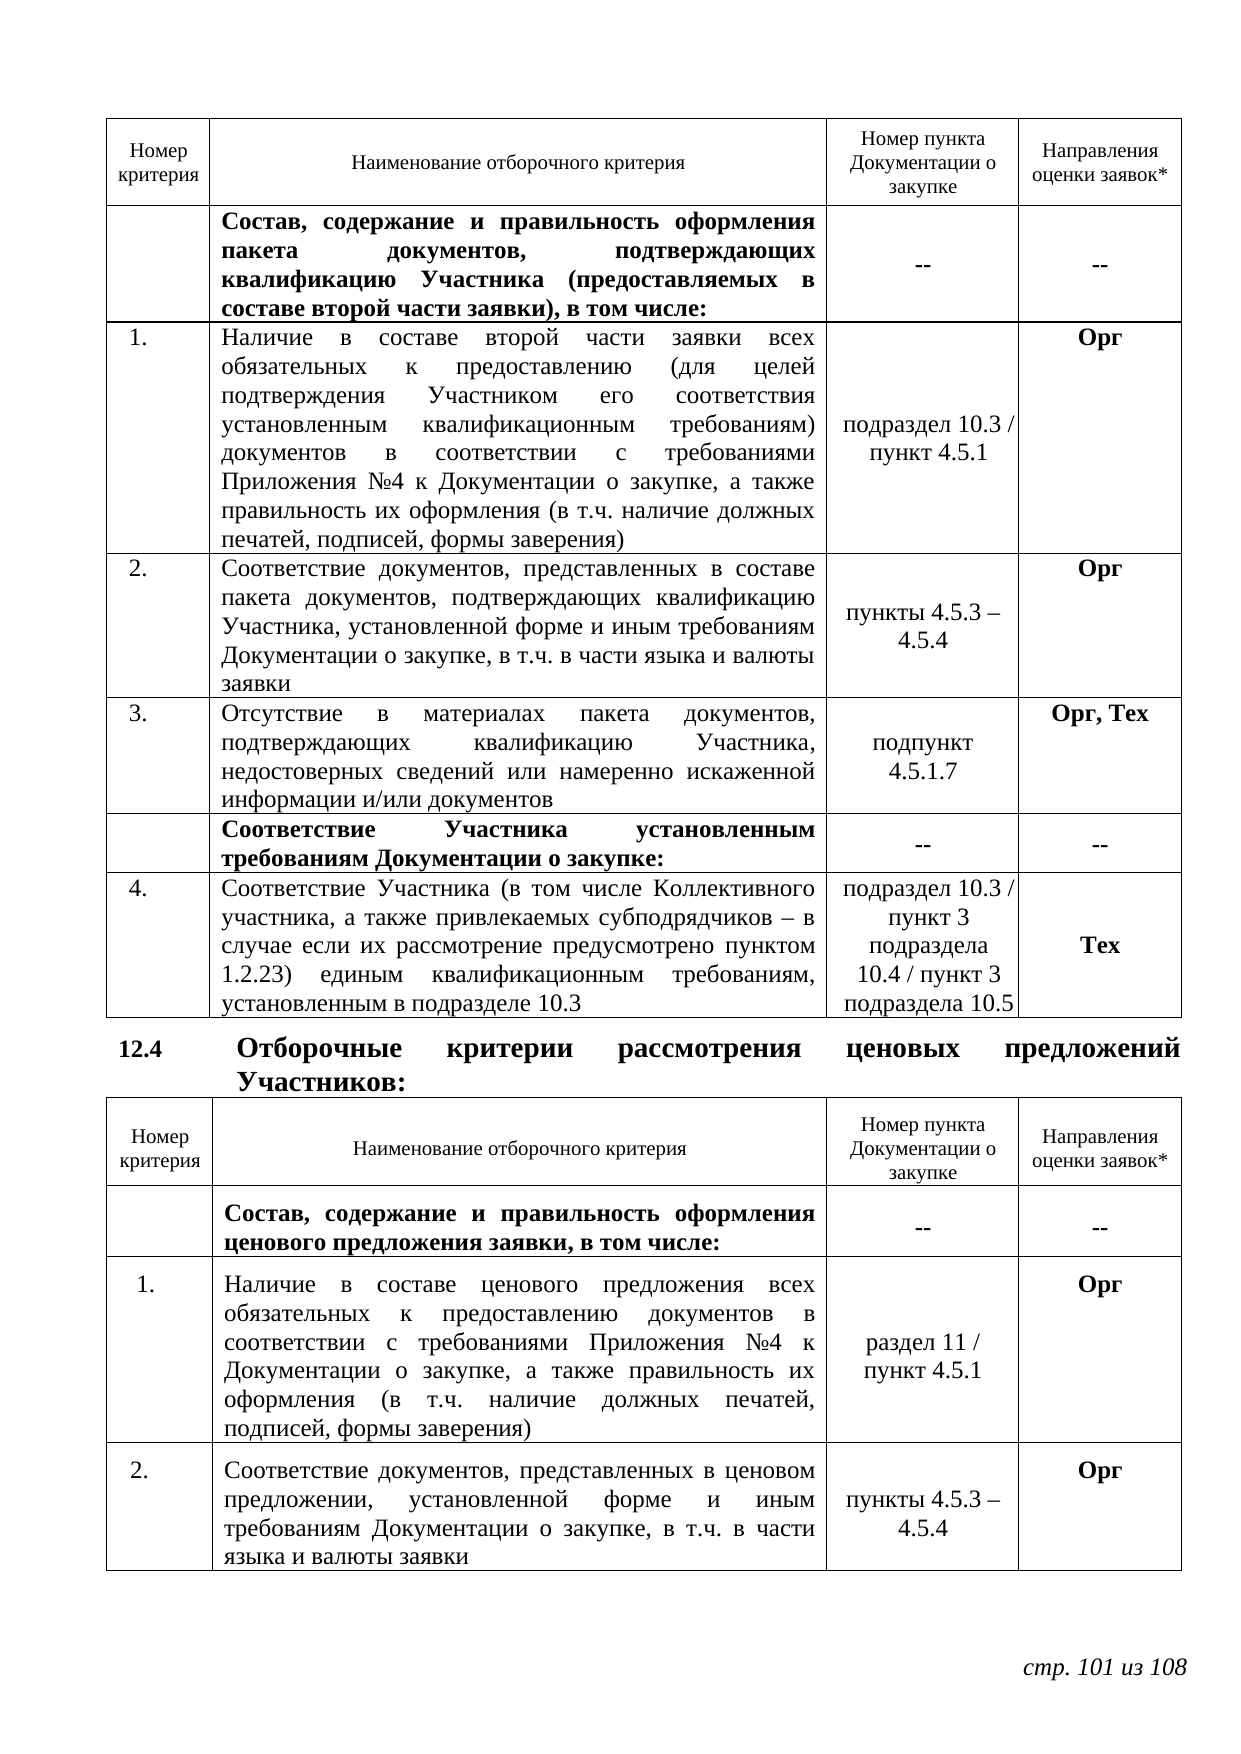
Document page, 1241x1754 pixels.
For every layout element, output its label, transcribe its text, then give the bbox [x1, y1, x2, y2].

table_cell Состав, содержание и правильность оформления пакета документов, подтверждающих квалификацию Участника (предоставляемых в составе второй части заявки), в том числе: [210, 206, 826, 321]
table_cell подраздел 10.3 / пункт 3 подраздела 10.4 / пункт 3 подраздела 10.5 [827, 873, 1018, 1017]
table_cell Орг [1019, 323, 1181, 552]
table_cell Наличие в составе второй части заявки всех обязательных к предоставлению (для целей подтверждения Участником его соответствия установленным квалификационным требованиям) документов в соответствии с требованиями Приложения №4 к Документации о закупке, а также правильность их оформления (в т.ч. наличие должных печатей, подписей, формы заверения) [210, 323, 826, 552]
table_cell Орг, Тех [1019, 698, 1181, 813]
table_cell Отсутствие в материалах пакета документов, подтверждающих квалификацию Участника, недостоверных сведений или намеренно искаженной информации и/или документов [210, 698, 826, 813]
table_cell [107, 873, 209, 1017]
table_cell Соответствие Участника (в том числе Коллективного участника, а также привлекаемых субподрядчиков – в случае если их рассмотрение предусмотрено пунктом 1.2.23) единым квалификационным требованиям, установленным в подразделе 10.3 [210, 873, 826, 1017]
table_cell [107, 206, 209, 321]
table_cell -- [1019, 1186, 1181, 1256]
table_cell -- [827, 814, 1018, 872]
table_cell Соответствие документов, представленных в ценовом предложении, установленной форме и иным требованиям Документации о закупке, в т.ч. в части языка и валюты заявки [213, 1443, 826, 1570]
table_cell Орг [1019, 1257, 1181, 1442]
table_cell пункты 4.5.3 – 4.5.4 [827, 1443, 1018, 1570]
table_cell -- [1019, 206, 1181, 321]
table_header Номер пункта Документации о закупке [827, 119, 1018, 205]
table_cell пункты 4.5.3 – 4.5.4 [827, 554, 1018, 697]
table_cell [107, 1186, 212, 1256]
table_header Наименование отборочного критерия [210, 119, 826, 205]
table_cell подраздел 10.3 / пункт 4.5.1 [827, 323, 1018, 552]
table_header Номер пункта Документации о закупке [827, 1098, 1018, 1184]
table_header Номер критерия [107, 119, 209, 205]
table_cell Состав, содержание и правильность оформления ценового предложения заявки, в том числе: [213, 1186, 826, 1256]
table_header Направления оценки заявок* [1019, 119, 1181, 205]
table_cell -- [827, 1186, 1018, 1256]
table_cell Соответствие документов, представленных в составе пакета документов, подтверждающих квалификацию Участника, установленной форме и иным требованиям Документации о закупке, в т.ч. в части языка и валюты заявки [210, 554, 826, 697]
table_cell [107, 323, 209, 552]
table_cell [107, 698, 209, 813]
table_header Номер критерия [107, 1098, 212, 1184]
table_cell [107, 1443, 212, 1570]
table_cell Орг [1019, 554, 1181, 697]
table_cell Орг [1019, 1443, 1181, 1570]
table_cell -- [1019, 814, 1181, 872]
table_cell подпункт 4.5.1.7 [827, 698, 1018, 813]
table_header Направления оценки заявок* [1019, 1098, 1181, 1184]
table_cell Соответствие Участника установленным требованиям Документации о закупке: [210, 814, 826, 872]
table_cell раздел 11 / пункт 4.5.1 [827, 1257, 1018, 1442]
table_cell Наличие в составе ценового предложения всех обязательных к предоставлению документов в соответствии с требованиями Приложения №4 к Документации о закупке, а также правильность их оформления (в т.ч. наличие должных печатей, подписей, формы заверения) [213, 1257, 826, 1442]
table_cell -- [827, 206, 1018, 321]
table_cell [107, 814, 209, 872]
table_cell [107, 1257, 212, 1442]
table_cell [107, 554, 209, 697]
table_cell Тех [1019, 873, 1181, 1017]
subtitle Отборочные критерии рассмотрения ценовых предложений Участников: [118, 1030, 1181, 1097]
table_header Наименование отборочного критерия [213, 1098, 826, 1184]
